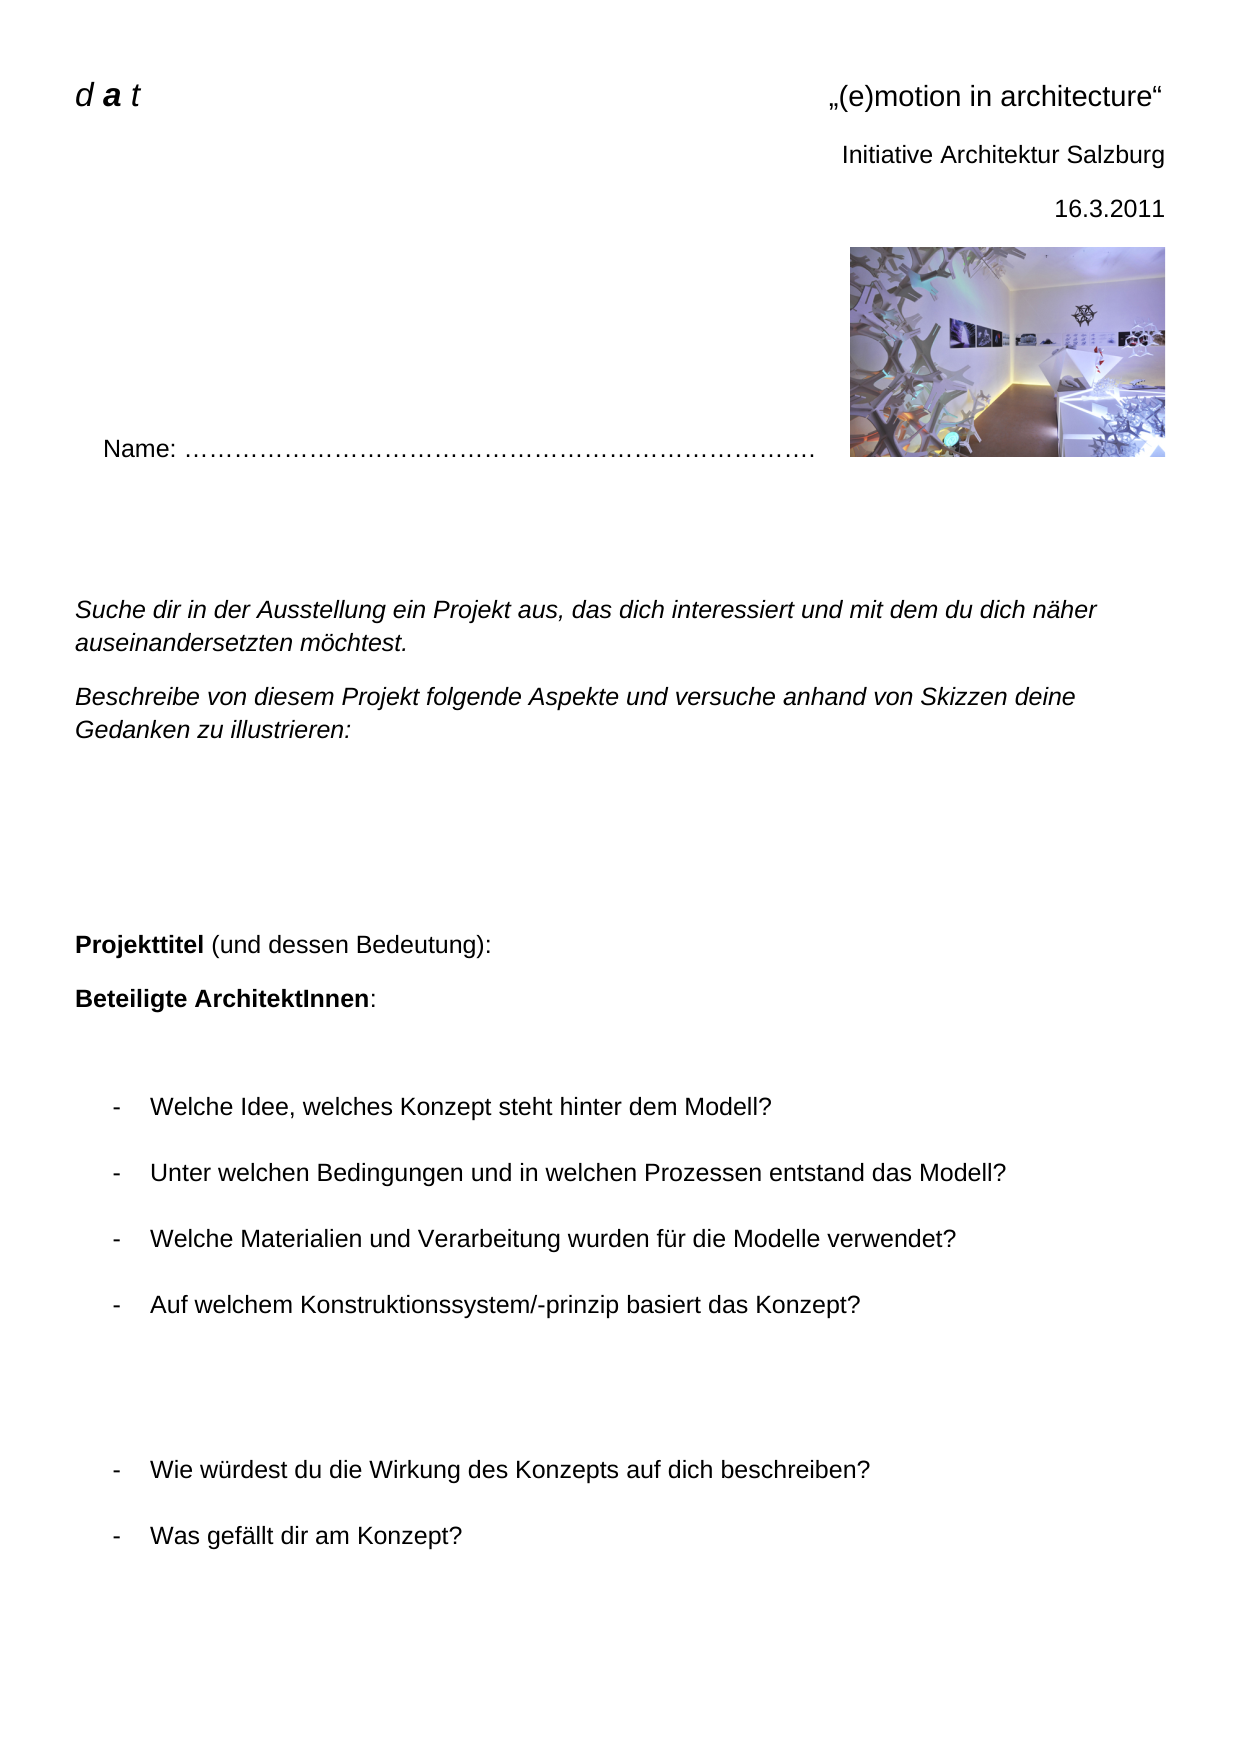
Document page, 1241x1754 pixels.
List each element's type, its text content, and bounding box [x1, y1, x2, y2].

text Suche dir in der Ausstellung ein Projekt aus, das dich interessiert und mit dem du dich näher auseinandersetzten möchtest. [75, 595, 1165, 657]
text Beschreibe von diesem Projekt folgende Aspekte und versuche anhand von Skizzen deine Gedanken zu illustrieren: [75, 682, 1165, 744]
list Wie würdest du die Wirkung des Konzepts auf dich beschreiben? [112, 1455, 1165, 1484]
text 16.3.2011 [75, 194, 1165, 223]
list Welche Materialien und Verarbeitung wurden für die Modelle verwendet? [112, 1224, 1165, 1253]
list Welche Idee, welches Konzept steht hinter dem Modell? [112, 1092, 1165, 1121]
list Unter welchen Bedingungen und in welchen Prozessen entstand das Modell? [112, 1158, 1165, 1187]
list Was gefällt dir am Konzept? [112, 1521, 1165, 1550]
text Initiative Architektur Salzburg [75, 140, 1165, 169]
list Auf welchem Konstruktionssystem/-prinzip basiert das Konzept? [112, 1290, 1165, 1319]
text d a t „(e)motion in architecture“ [75, 75, 1165, 113]
picture [850, 247, 1166, 457]
text Beteiligte ArchitektInnen: [75, 984, 1165, 1013]
text Projekttitel (und dessen Bedeutung): [75, 931, 1165, 959]
